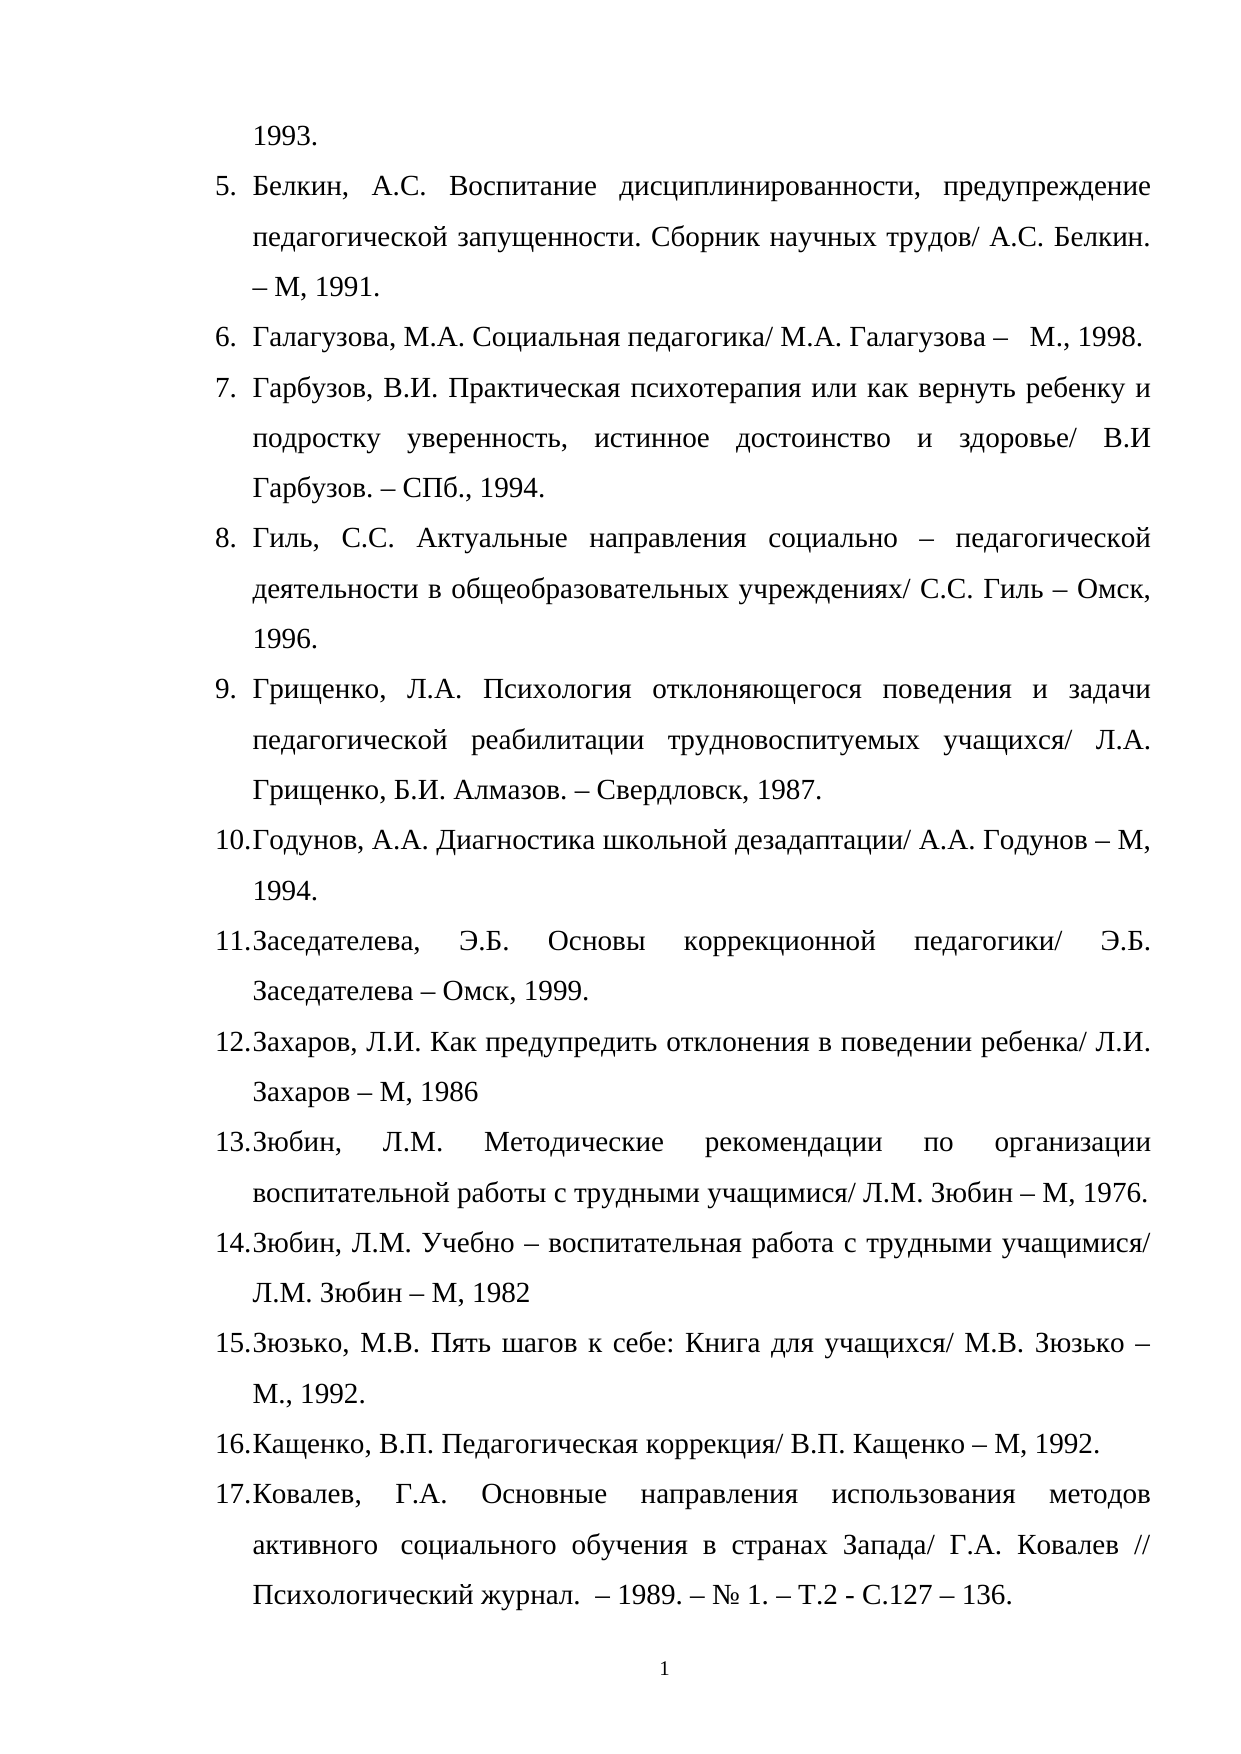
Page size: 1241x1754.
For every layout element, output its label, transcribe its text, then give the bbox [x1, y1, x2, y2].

list Галагузова, М.А. Социальная педагогика/ М.А. Галагузова – М., 1998. [215, 319, 1152, 353]
list Гарбузов, В.И. Практическая психотерапия или как вернуть ребенку и подростку уверенность, истинное достоинство и здоровье/ В.И Гарбузов. – СПб., 1994. [215, 370, 1152, 504]
list Зюзько, М.В. Пять шагов к себе: Книга для учащихся/ М.В. Зюзько – М., 1992. [215, 1326, 1152, 1409]
list Зюбин, Л.М. Методические рекомендации по организации воспитательной работы с трудными учащимися/ Л.М. Зюбин – М, 1976. [215, 1124, 1152, 1208]
list Захаров, Л.И. Как предупредить отклонения в поведении ребенка/ Л.И. Захаров – М, 1986 [215, 1024, 1152, 1108]
list Зюбин, Л.М. Учебно – воспитательная работа с трудными учащимися/ Л.М. Зюбин – М, 1982 [215, 1225, 1152, 1309]
list Гиль, С.С. Актуальные направления социально – педагогической деятельности в общеобразовательных учреждениях/ С.С. Гиль – Омск, 1996. [215, 521, 1152, 655]
list Белкин, А.С. Воспитание дисциплинированности, предупреждение педагогической запущенности. Сборник научных трудов/ А.С. Белкин. – М, 1991. [215, 168, 1152, 303]
list Годунов, А.А. Диагностика школьной дезадаптации/ А.А. Годунов – М, 1994. [215, 822, 1152, 906]
list Кащенко, В.П. Педагогическая коррекция/ В.П. Кащенко – М, 1992. [215, 1426, 1152, 1460]
list Грищенко, Л.А. Психология отклоняющегося поведения и задачи педагогической реабилитации трудновоспитуемых учащихся/ Л.А. Грищенко, Б.И. Алмазов. – Свердловск, 1987. [215, 672, 1152, 806]
list Ковалев, Г.А. Основные направления использования методов активного социального обучения в странах Запада/ Г.А. Ковалев // Психологический журнал. – 1989. – № 1. – Т.2 - С.127 – 136. [215, 1477, 1152, 1611]
list Заседателева, Э.Б. Основы коррекционной педагогики/ Э.Б. Заседателева – Омск, 1999. [215, 923, 1152, 1007]
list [215, 118, 1152, 152]
